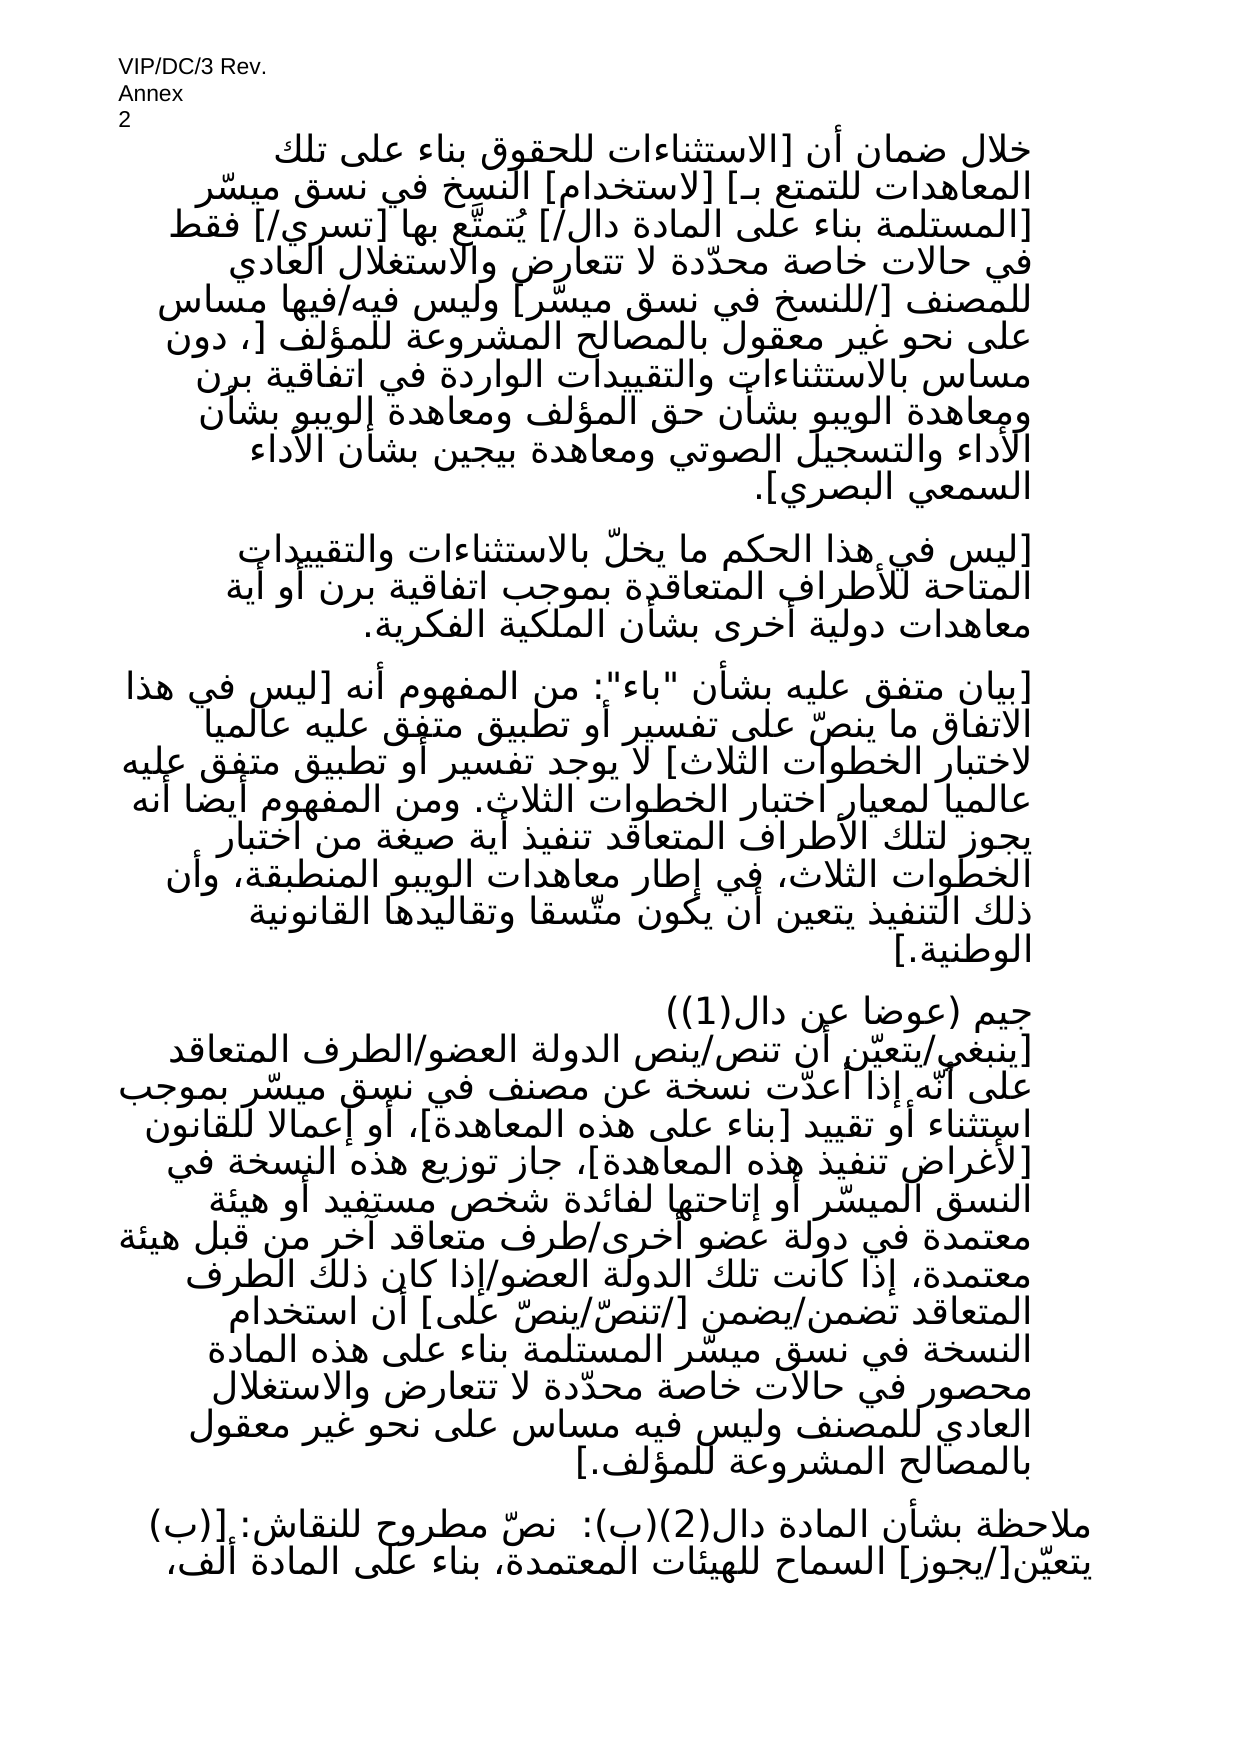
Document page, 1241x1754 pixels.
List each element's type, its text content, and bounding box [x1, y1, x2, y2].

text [118, 132, 1033, 507]
text [ليس في هذا الحكم ما يخلّ بالاستثناءات والتقييدات المتاحة للأطراف المتعاقدة بموجب اتفاقية برن أو أية معاهدات دولية أخرى بشأن الملكية الفكرية. [118, 532, 1033, 645]
text [بيان متفق عليه بشأن "باء": من المفهوم أنه [ليس في هذا الاتفاق ما ينصّ على تفسير أو تطبيق متفق عليه عالميا لاختبار الخطوات الثلاث] لا يوجد تفسير أو تطبيق متفق عليه عالميا لمعيار اختبار الخطوات الثلاث. ومن المفهوم أيضا أنه يجوز لتلك الأطراف المتعاقد تنفيذ أية صيغة من اختبار الخطوات الثلاث، في إطار معاهدات الويبو المنطبقة، وأن ذلك التنفيذ يتعين أن يكون متّسقا وتقاليدها القانونية الوطنية.] [118, 670, 1033, 970]
text جيم (عوضا عن دال(1)) [118, 995, 1033, 1032]
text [118, 1507, 1092, 1582]
text [ينبغي/يتعيّن أن تنص/ينص الدولة العضو/الطرف المتعاقد على أنّه إذا أعدّت نسخة عن مصنف في نسق ميسّر بموجب استثناء أو تقييد [بناء على هذه المعاهدة]، أو إعمالا للقانون [لأغراض تنفيذ هذه المعاهدة]، جاز توزيع هذه النسخة في النسق الميسّر أو إتاحتها لفائدة شخص مستفيد أو هيئة معتمدة في دولة عضو أخرى/طرف متعاقد آخر من قبل هيئة معتمدة، إذا كانت تلك الدولة العضو/إذا كان ذلك الطرف المتعاقد تضمن/يضمن [/تنصّ/ينصّ على] أن استخدام النسخة في نسق ميسّر المستلمة بناء على هذه المادة محصور في حالات خاصة محدّدة لا تتعارض والاستغلال العادي للمصنف وليس فيه مساس على نحو غير معقول بالمصالح المشروعة للمؤلف.] [118, 1032, 1033, 1482]
